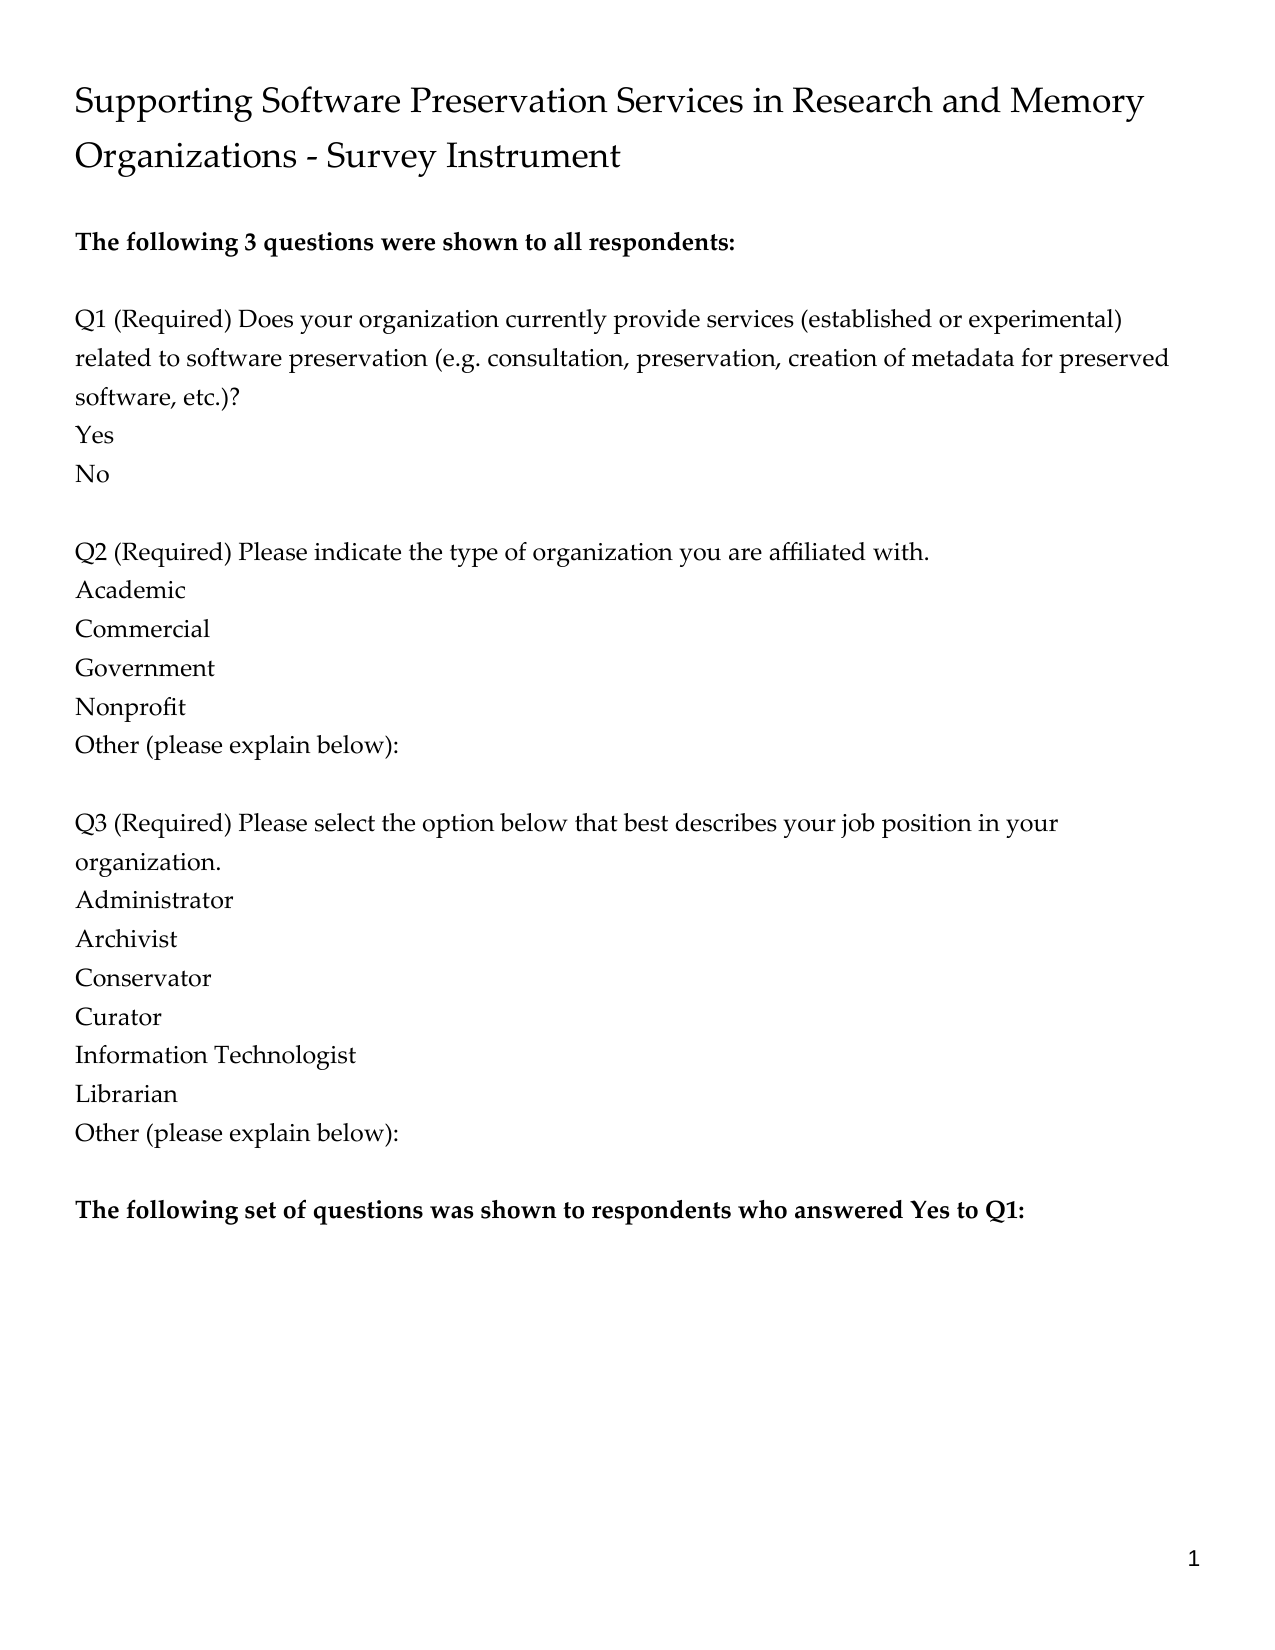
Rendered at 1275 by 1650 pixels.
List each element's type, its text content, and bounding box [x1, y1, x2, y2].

text No [75, 456, 1200, 490]
text Q1 (Required) Does your organization currently provide services (established or experimental) related to software preservation (e.g. consultation, preservation, creation of metadata for preserved software, etc.)? [75, 301, 1200, 412]
text Curator [75, 998, 1200, 1032]
title Supporting Software Preservation Services in Research and Memory Organizations - Survey Instrument [75, 75, 1200, 178]
text Conservator [75, 960, 1200, 993]
text Information Technologist [75, 1037, 1200, 1071]
text Q2 (Required) Please indicate the type of organization you are affiliated with. [75, 533, 1200, 567]
text Nonprofit [75, 688, 1200, 722]
text Government [75, 650, 1200, 683]
text Archivist [75, 921, 1200, 955]
text Other (please explain below): [75, 727, 1200, 761]
text Academic [75, 572, 1200, 606]
text Commercial [75, 611, 1200, 645]
text The following 3 questions were shown to all respondents: [75, 223, 1200, 257]
text Administrator [75, 882, 1200, 916]
text Other (please explain below): [75, 1115, 1200, 1148]
text Q3 (Required) Please select the option below that best describes your job position in your organization. [75, 805, 1200, 877]
text Librarian [75, 1076, 1200, 1110]
text The following set of questions was shown to respondents who answered Yes to Q1: [75, 1192, 1200, 1226]
text Yes [75, 417, 1200, 451]
